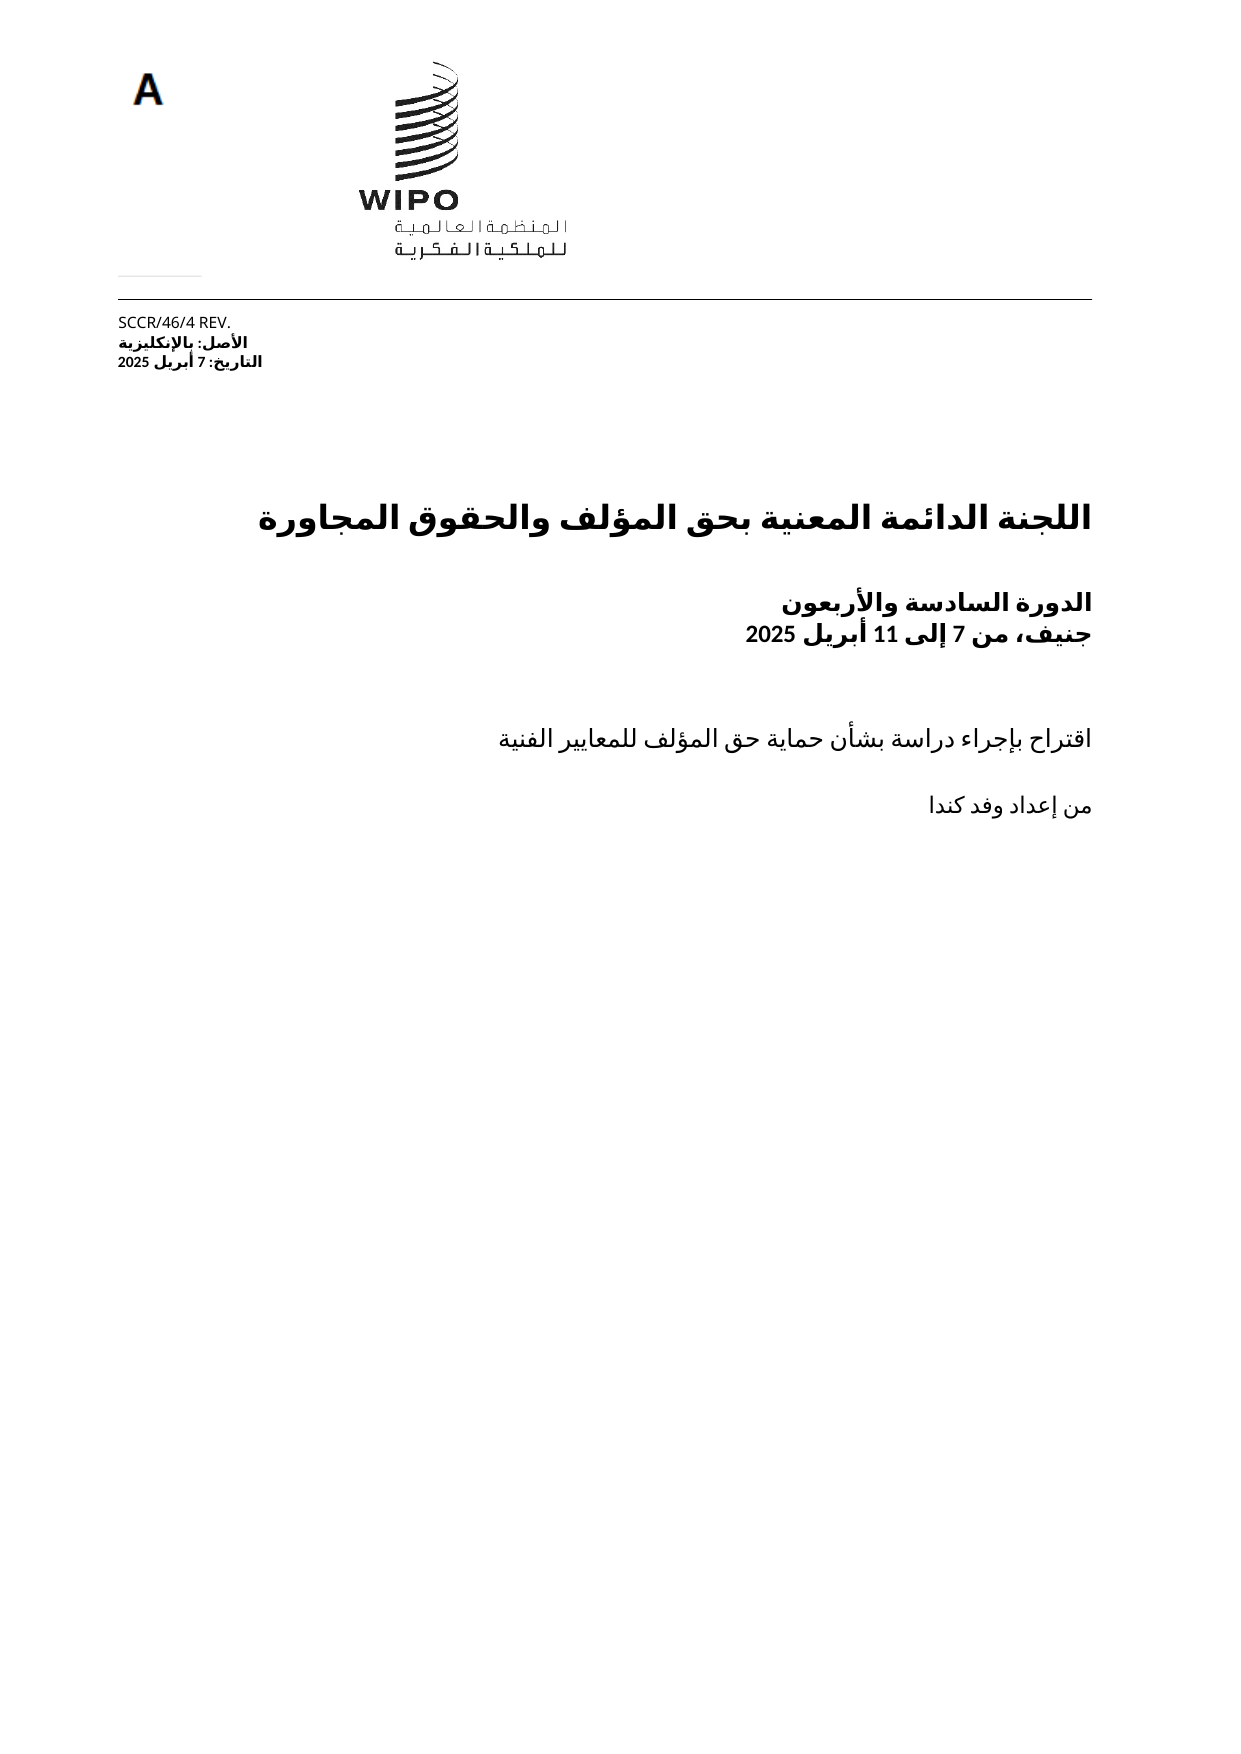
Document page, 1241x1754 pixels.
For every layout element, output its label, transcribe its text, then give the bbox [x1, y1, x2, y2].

text الأصل: بالإنكليزية [118, 333, 1092, 353]
text جنيف، من 7 إلى 11 أبريل 2025 [118, 618, 1092, 648]
picture [118, 58, 203, 278]
text التاريخ: 7 أبريل 2025 [118, 353, 1092, 372]
picture [356, 58, 574, 267]
text sccr/46/4 REV. [118, 312, 1092, 333]
text من إعداد وفد كندا [118, 791, 1092, 819]
text الدورة السادسة والأربعون [118, 587, 1092, 618]
subtitle اللجنة الدائمة المعنية بحق المؤلف والحقوق المجاورة [118, 497, 1092, 537]
text اقتراح بإجراء دراسة بشأن حماية حق المؤلف للمعايير الفنية [118, 723, 1092, 754]
